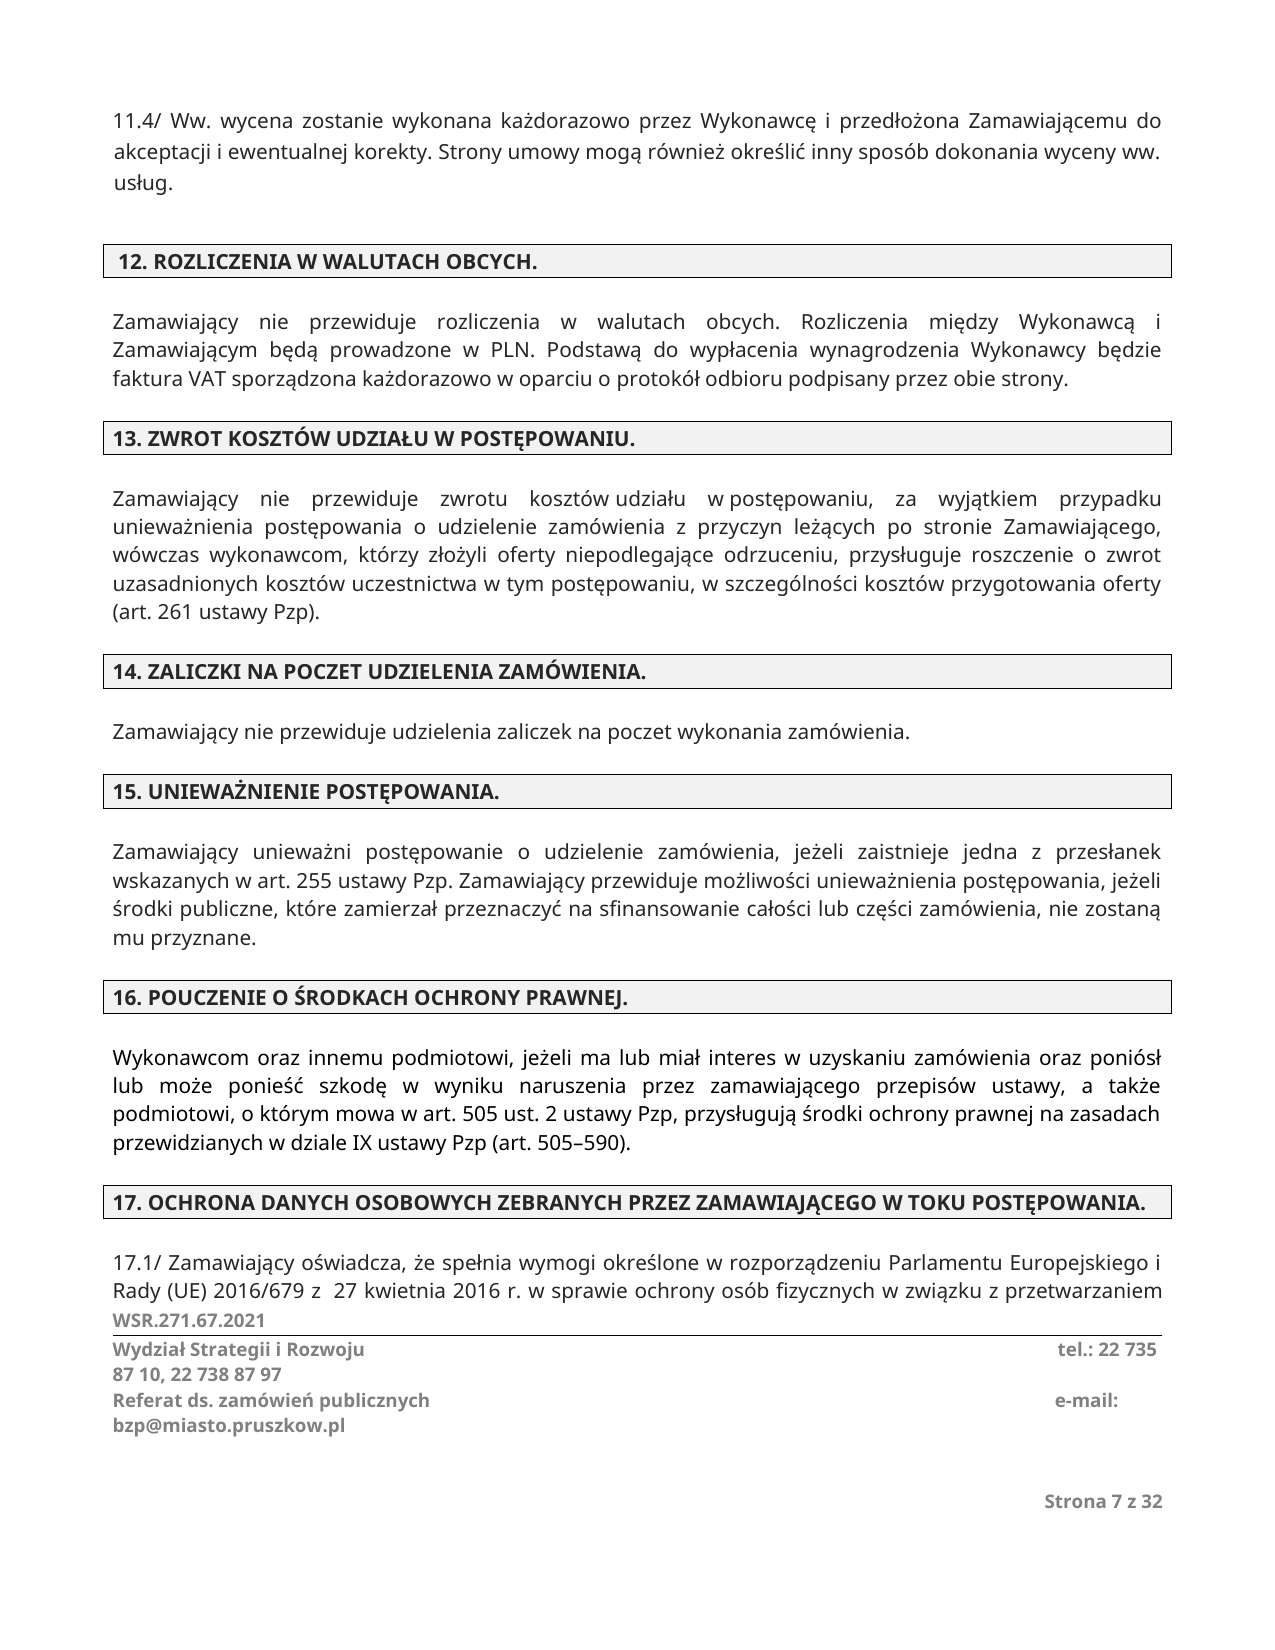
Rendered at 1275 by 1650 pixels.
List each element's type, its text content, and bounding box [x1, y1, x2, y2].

text 14. ZALICZKI NA POCZET UDZIELENIA ZAMÓWIENIA. [104, 655, 1171, 688]
text 11.4/ Ww. wycena zostanie wykonana każdorazowo przez Wykonawcę i przedłożona Zamawiającemu do akceptacji i ewentualnej korekty. Strony umowy mogą również określić inny sposób dokonania wyceny ww. usług. [112, 107, 1162, 196]
text Zamawiający nie przewiduje udzielenia zaliczek na poczet wykonania zamówienia. [112, 717, 1162, 746]
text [112, 1248, 1162, 1305]
text 12. ROZLICZENIA W WALUTACH OBCYCH. [104, 245, 1171, 277]
text Wykonawcom oraz innemu podmiotowi, jeżeli ma lub miał interes w uzyskaniu zamówienia oraz poniósł lub może ponieść szkodę w wyniku naruszenia przez zamawiającego przepisów ustawy, a także podmiotowi, o którym mowa w art. 505 ust. 2 ustawy Pzp, przysługują środki ochrony prawnej na zasadach przewidzianych w dziale IX ustawy Pzp (art. 505–590). [112, 1043, 1162, 1156]
text Zamawiający unieważni postępowanie o udzielenie zamówienia, jeżeli zaistnieje jedna z przesłanek wskazanych w art. 255 ustawy Pzp. Zamawiający przewiduje możliwości unieważnienia postępowania, jeżeli środki publiczne, które zamierzał przeznaczyć na sfinansowanie całości lub części zamówienia, nie zostaną mu przyznane. [112, 837, 1162, 951]
text 13. ZWROT KOSZTÓW UDZIAŁU W POSTĘPOWANIU. [104, 422, 1171, 454]
text 15. UNIEWAŻNIENIE POSTĘPOWANIA. [104, 775, 1171, 808]
text Zamawiający nie przewiduje rozliczenia w walutach obcych. Rozliczenia między Wykonawcą i Zamawiającym będą prowadzone w PLN. Podstawą do wypłacenia wynagrodzenia Wykonawcy będzie faktura VAT sporządzona każdorazowo w oparciu o protokół odbioru podpisany przez obie strony. [112, 307, 1162, 392]
text 17. OCHRONA DANYCH OSOBOWYCH ZEBRANYCH PRZEZ ZAMAWIAJĄCEGO W TOKU POSTĘPOWANIA. [104, 1186, 1171, 1218]
text 16. POUCZENIE O ŚRODKACH OCHRONY PRAWNEJ. [104, 981, 1171, 1013]
text Zamawiający nie przewiduje zwrotu kosztów udziału w postępowaniu, za wyjątkiem przypadku unieważnienia postępowania o udzielenie zamówienia z przyczyn leżących po stronie Zamawiającego, wówczas wykonawcom, którzy złożyli oferty niepodlegające odrzuceniu, przysługuje roszczenie o zwrot uzasadnionych kosztów uczestnictwa w tym postępowaniu, w szczególności kosztów przygotowania oferty (art. 261 ustawy Pzp). [112, 484, 1162, 626]
